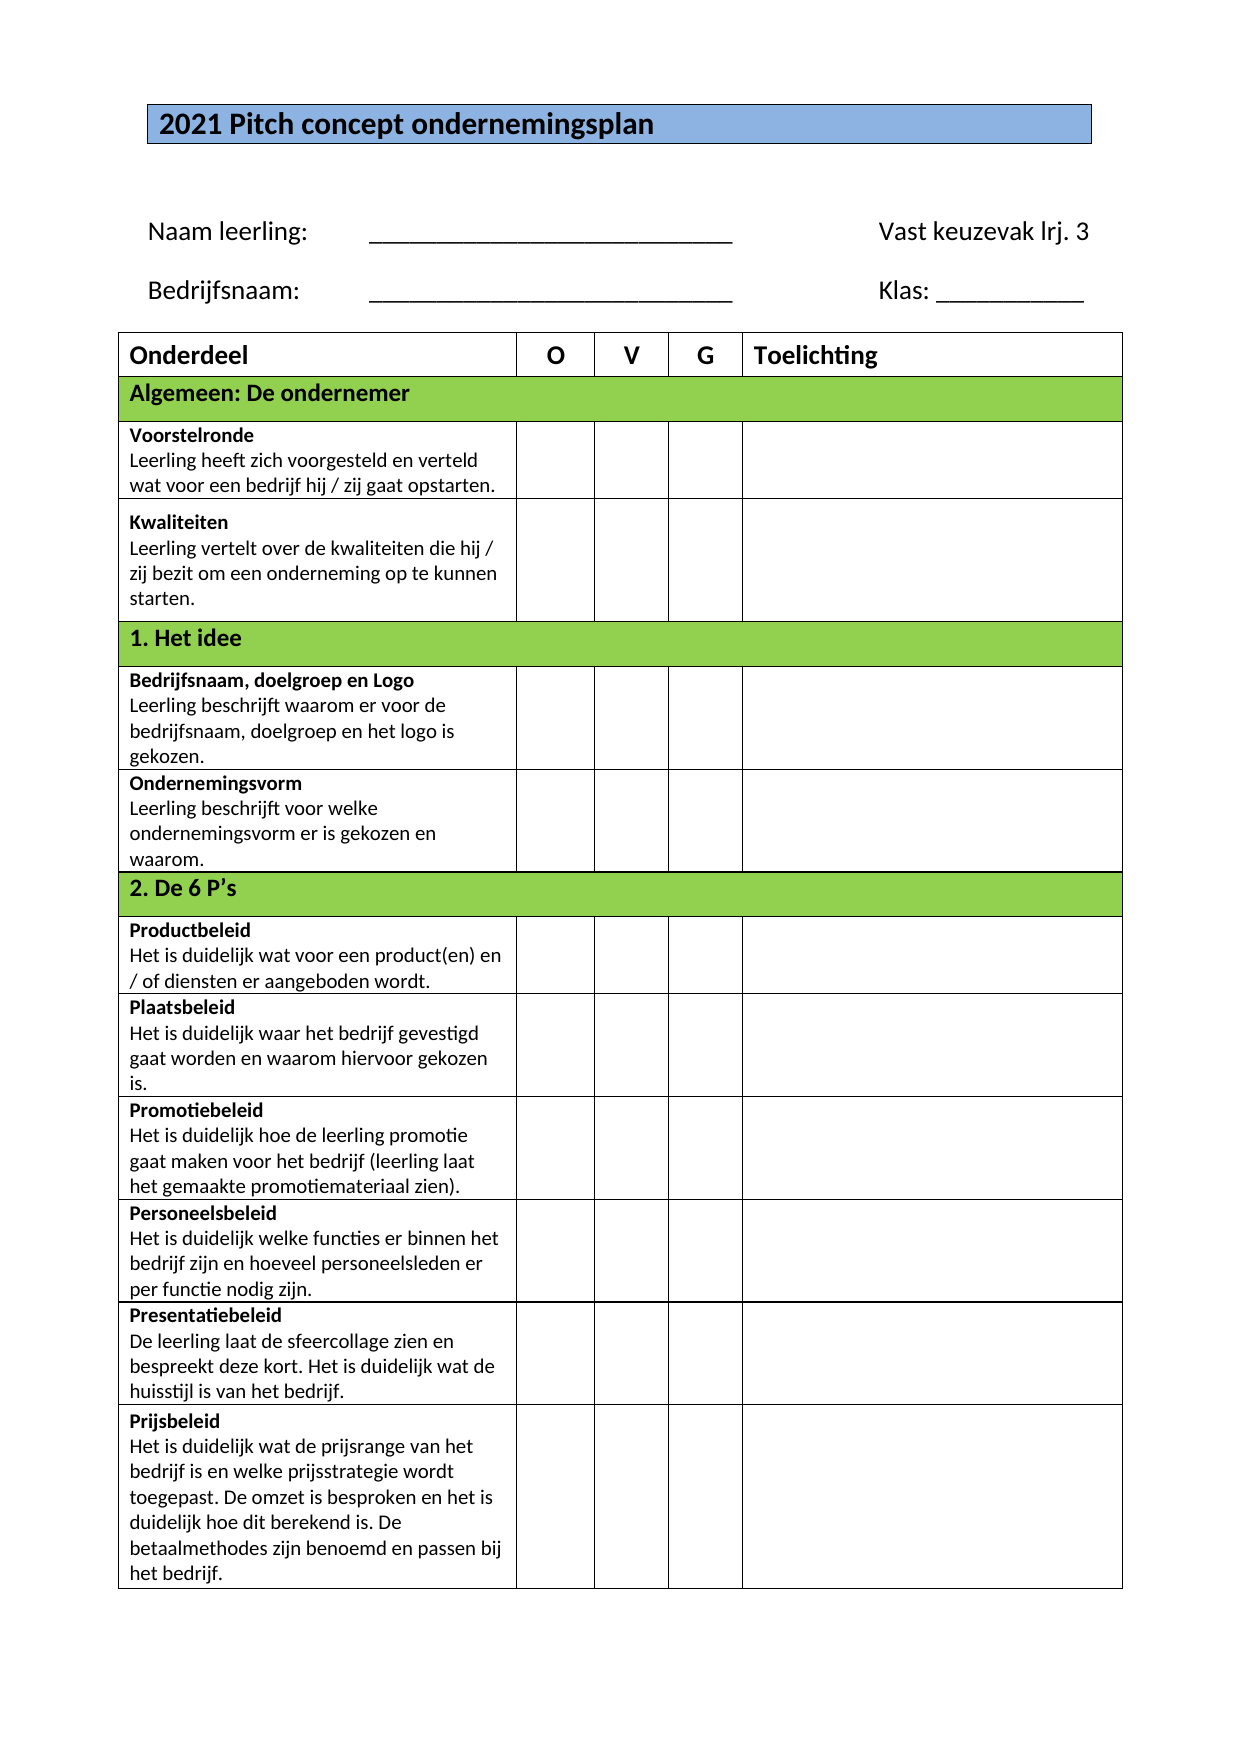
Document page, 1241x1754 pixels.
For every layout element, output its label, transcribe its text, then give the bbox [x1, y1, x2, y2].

table_cell [743, 1303, 1122, 1404]
table_cell 1. Het idee [119, 622, 1122, 666]
table_cell [595, 917, 668, 993]
text Naam leerling: ___________________________ Vast keuzevak lrj. 3 [148, 144, 1093, 247]
table_cell Productbeleid Het is duidelijk wat voor een product(en) en / of diensten er aangeboden wordt. [119, 917, 516, 993]
table_cell Bedrijfsnaam, doelgroep en Logo Leerling beschrijft waarom er voor de bedrijfsnaam, doelgroep en het logo is gekozen. [119, 667, 516, 769]
table_cell [595, 422, 668, 498]
table_cell Kwaliteiten Leerling vertelt over de kwaliteiten die hij / zij bezit om een onderneming op te kunnen starten. [119, 499, 516, 621]
table_cell [743, 917, 1122, 993]
table_cell [669, 1303, 742, 1404]
table_cell [517, 770, 594, 871]
table_header Toelichting [743, 333, 1122, 376]
table_cell [743, 422, 1122, 498]
table_cell Algemeen: De ondernemer [119, 377, 1122, 421]
table_cell [517, 1303, 594, 1404]
table_header G [669, 333, 742, 376]
table_cell [517, 1200, 594, 1301]
table_cell [669, 770, 742, 871]
table_cell [595, 1097, 668, 1199]
table_cell [595, 1405, 668, 1588]
table_cell [669, 499, 742, 621]
table_cell [595, 770, 668, 871]
table_cell Plaatsbeleid Het is duidelijk waar het bedrijf gevestigd gaat worden en waarom hiervoor gekozen is. [119, 994, 516, 1096]
table_header 2021 Pitch concept ondernemingsplan [148, 105, 1091, 143]
table_cell Prijsbeleid Het is duidelijk wat de prijsrange van het bedrijf is en welke prijsstrategie wordt toegepast. De omzet is besproken en het is duidelijk hoe dit berekend is. De betaalmethodes zijn benoemd en passen bij het bedrijf. [119, 1405, 516, 1588]
table_cell [595, 667, 668, 769]
table_cell [595, 499, 668, 621]
table_cell [595, 1303, 668, 1404]
table_cell [743, 499, 1122, 621]
table_cell [517, 994, 594, 1096]
table_cell [669, 422, 742, 498]
table_header Onderdeel [119, 333, 516, 376]
table_cell [669, 1200, 742, 1301]
table_cell 2. De 6 P’s [119, 873, 1122, 916]
table_cell [669, 667, 742, 769]
table_cell [517, 917, 594, 993]
table_cell Promotiebeleid Het is duidelijk hoe de leerling promotie gaat maken voor het bedrijf (leerling laat het gemaakte promotiemateriaal zien). [119, 1097, 516, 1199]
table_header V [595, 333, 668, 376]
table_cell Presentatiebeleid De leerling laat de sfeercollage zien en bespreekt deze kort. Het is duidelijk wat de huisstijl is van het bedrijf. [119, 1303, 516, 1404]
table_cell [743, 770, 1122, 871]
table_cell [517, 422, 594, 498]
table_cell [517, 1405, 594, 1588]
table_cell [743, 1405, 1122, 1588]
table_cell [743, 1200, 1122, 1301]
text Bedrijfsnaam: ___________________________ Klas: ___________ [148, 273, 1093, 306]
table_cell [517, 667, 594, 769]
table_cell Ondernemingsvorm Leerling beschrijft voor welke ondernemingsvorm er is gekozen en waarom. [119, 770, 516, 871]
table_cell [595, 1200, 668, 1301]
table_cell [669, 917, 742, 993]
table_cell [669, 1405, 742, 1588]
table_cell [669, 1097, 742, 1199]
table_cell [743, 994, 1122, 1096]
table_cell [743, 667, 1122, 769]
table_header O [517, 333, 594, 376]
table_cell [517, 1097, 594, 1199]
table_cell Personeelsbeleid Het is duidelijk welke functies er binnen het bedrijf zijn en hoeveel personeelsleden er per functie nodig zijn. [119, 1200, 516, 1301]
table_cell Voorstelronde Leerling heeft zich voorgesteld en verteld wat voor een bedrijf hij / zij gaat opstarten. [119, 422, 516, 498]
table_cell [517, 499, 594, 621]
table_cell [595, 994, 668, 1096]
table_cell [743, 1097, 1122, 1199]
table_cell [669, 994, 742, 1096]
